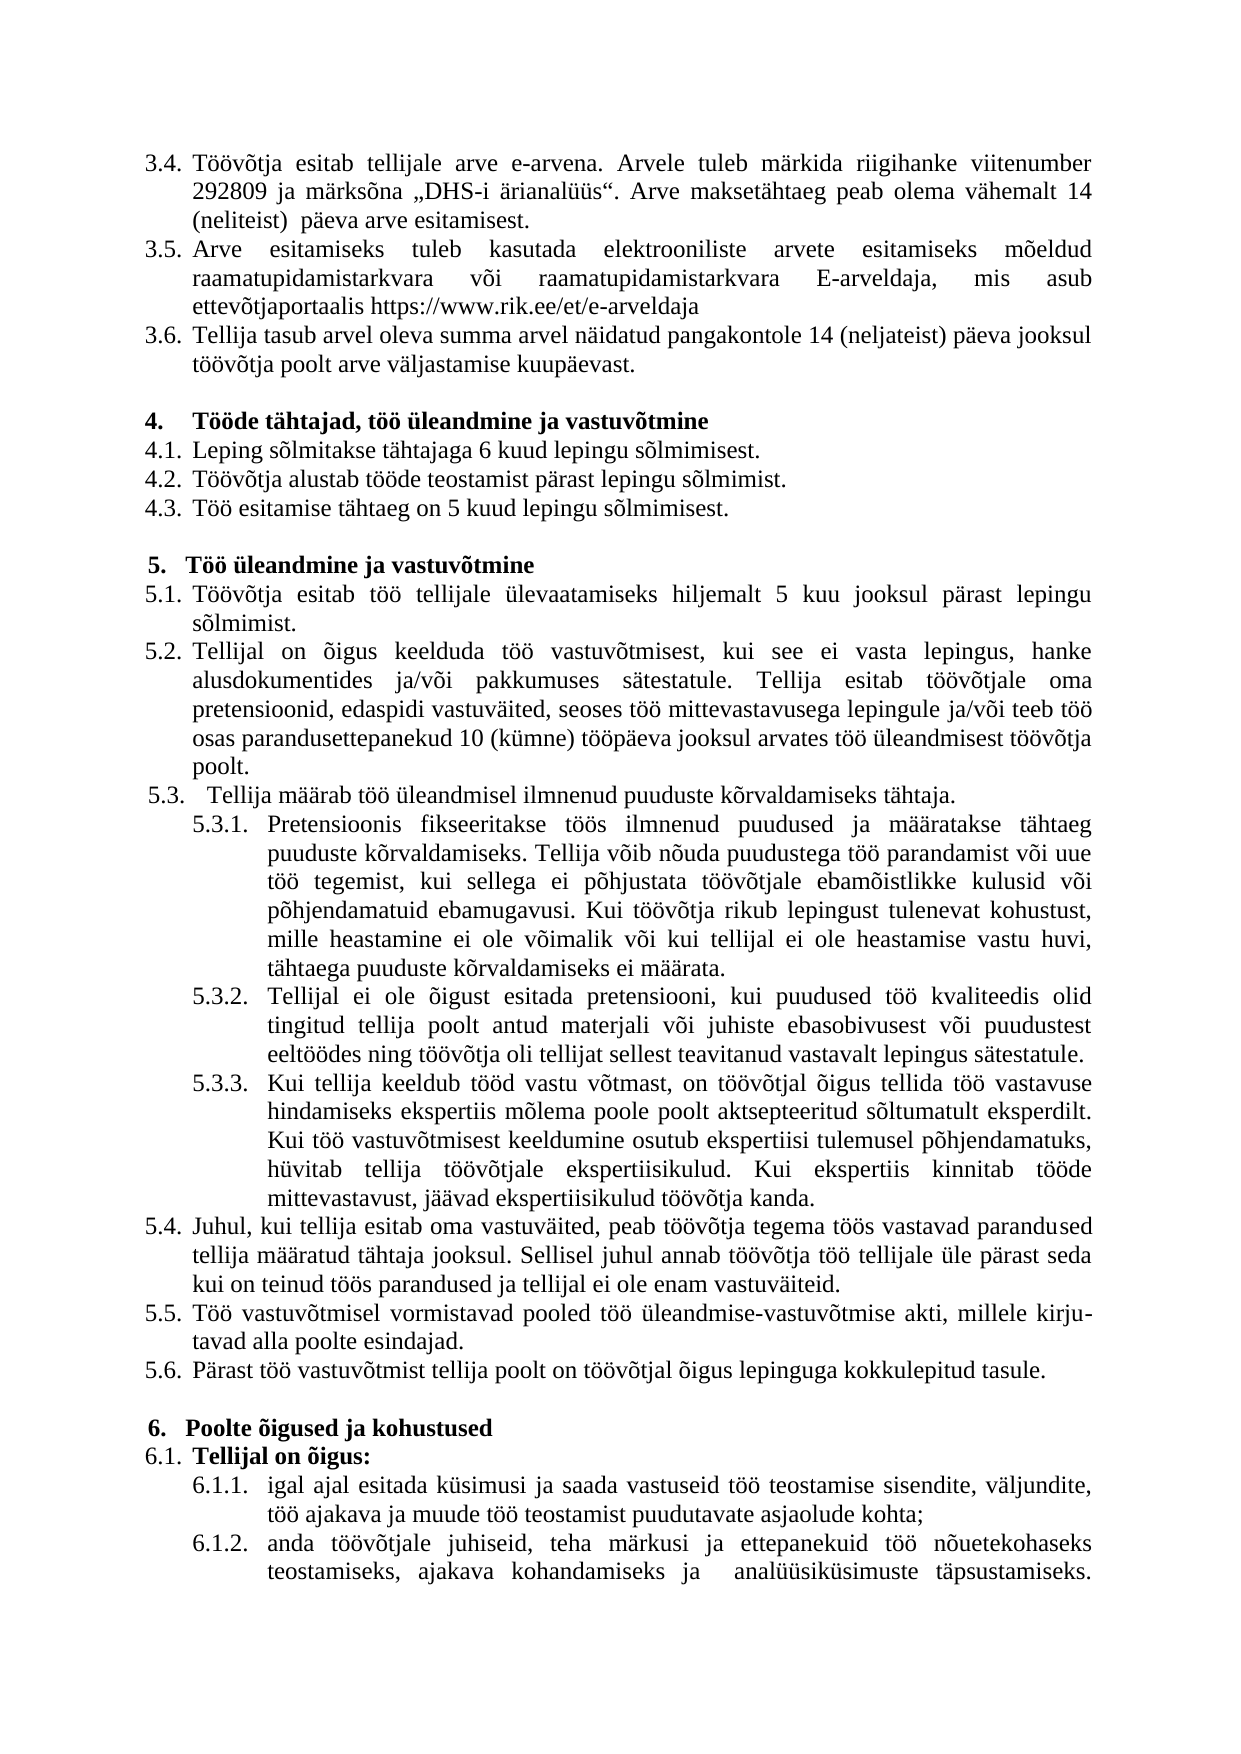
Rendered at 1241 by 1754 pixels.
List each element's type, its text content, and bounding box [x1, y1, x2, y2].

list Tööde tähtajad, töö üleandmine ja vastuvõtmine [144, 406, 1093, 435]
list Töövõtja esitab tellijale arve e-arvena. Arvele tuleb märkida riigihanke viitenumber 292809 ja märksõna „DHS-i ärianalüüs“. Arve maksetähtaeg peab olema vähemalt 14 (neliteist) päeva arve esitamisest. [144, 148, 1093, 234]
list Töö esitamise tähtaeg on 5 kuud lepingu sõlmimisest. [144, 493, 1093, 521]
list Tellija määrab töö üleandmisel ilmnenud puuduste kõrvaldamiseks tähtaja. [148, 780, 1093, 809]
list Töövõtja alustab tööde teostamist pärast lepingu sõlmimist. [144, 464, 1093, 493]
list Tellija tasub arvel oleva summa arvel näidatud pangakontole 14 (neljateist) päeva jooksul töövõtja poolt arve väljastamise kuupäevast. [144, 320, 1093, 378]
list Töövõtja esitab töö tellijale ülevaatamiseks hiljemalt 5 kuu jooksul pärast lepingu sõlmimist. [144, 579, 1093, 636]
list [192, 1528, 1093, 1585]
list Pretensioonis fikseeritakse töös ilmnenud puudused ja määratakse tähtaeg puuduste kõrvaldamiseks. Tellija võib nõuda puudustega töö parandamist või uue töö tegemist, kui sellega ei põhjustata töövõtjale ebamõistlikke kulusid või põhjendamatuid ebamugavusi. Kui töövõtja rikub lepingust tulenevat kohustust, mille heastamine ei ole võimalik või kui tellijal ei ole heastamise vastu huvi, tähtaega puuduste kõrvaldamiseks ei määrata. [192, 809, 1093, 981]
list Töö vastuvõtmisel vormistavad pooled töö üleandmise-vastuvõtmise akti, millele kirjutavad alla poolte esindajad. [144, 1298, 1093, 1355]
list Tellijal on õigus: [144, 1441, 1093, 1470]
list igal ajal esitada küsimusi ja saada vastuseid töö teostamise sisendite, väljundite, töö ajakava ja muude töö teostamist puudutavate asjaolude kohta; [192, 1470, 1093, 1528]
list Pärast töö vastuvõtmist tellija poolt on töövõtjal õigus lepinguga kokkulepitud tasule. [144, 1355, 1093, 1384]
list Kui tellija keeldub tööd vastu võtmast, on töövõtjal õigus tellida töö vastavuse hindamiseks ekspertiis mõlema poole poolt aktsepteeritud sõltumatult eksperdilt. Kui töö vastuvõtmisest keeldumine osutub ekspertiisi tulemusel põhjendamatuks, hüvitab tellija töövõtjale ekspertiisikulud. Kui ekspertiis kinnitab tööde mittevastavust, jäävad ekspertiisikulud töövõtja kanda. [192, 1068, 1093, 1211]
list Leping sõlmitakse tähtajaga 6 kuud lepingu sõlmimisest. [144, 435, 1093, 464]
list Arve esitamiseks tuleb kasutada elektrooniliste arvete esitamiseks mõeldud raamatupidamistarkvara või raamatupidamistarkvara E-arveldaja, mis asub ettevõtjaportaalis https://www.rik.ee/et/e-arveldaja [144, 234, 1093, 320]
list Tellijal on õigus keelduda töö vastuvõtmisest, kui see ei vasta lepingus, hanke alusdokumentides ja/või pakkumuses sätestatule. Tellija esitab töövõtjale oma pretensioonid, edaspidi vastuväited, seoses töö mittevastavusega lepingule ja/või teeb töö osas parandusettepanekud 10 (kümne) tööpäeva jooksul arvates töö üleandmisest töövõtja poolt. [144, 636, 1093, 780]
list Poolte õigused ja kohustused [148, 1413, 1093, 1441]
list Tellijal ei ole õigust esitada pretensiooni, kui puudused töö kvaliteedis olid tingitud tellija poolt antud materjali või juhiste ebasobivusest või puudustest eeltöödes ning töövõtja oli tellijat sellest teavitanud vastavalt lepingus sätestatule. [192, 981, 1093, 1068]
list Töö üleandmine ja vastuvõtmine [148, 550, 1093, 579]
list Juhul, kui tellija esitab oma vastuväited, peab töövõtja tegema töös vastavad parandused tellija määratud tähtaja jooksul. Sellisel juhul annab töövõtja töö tellijale üle pärast seda kui on teinud töös parandused ja tellijal ei ole enam vastuväiteid. [144, 1211, 1093, 1298]
